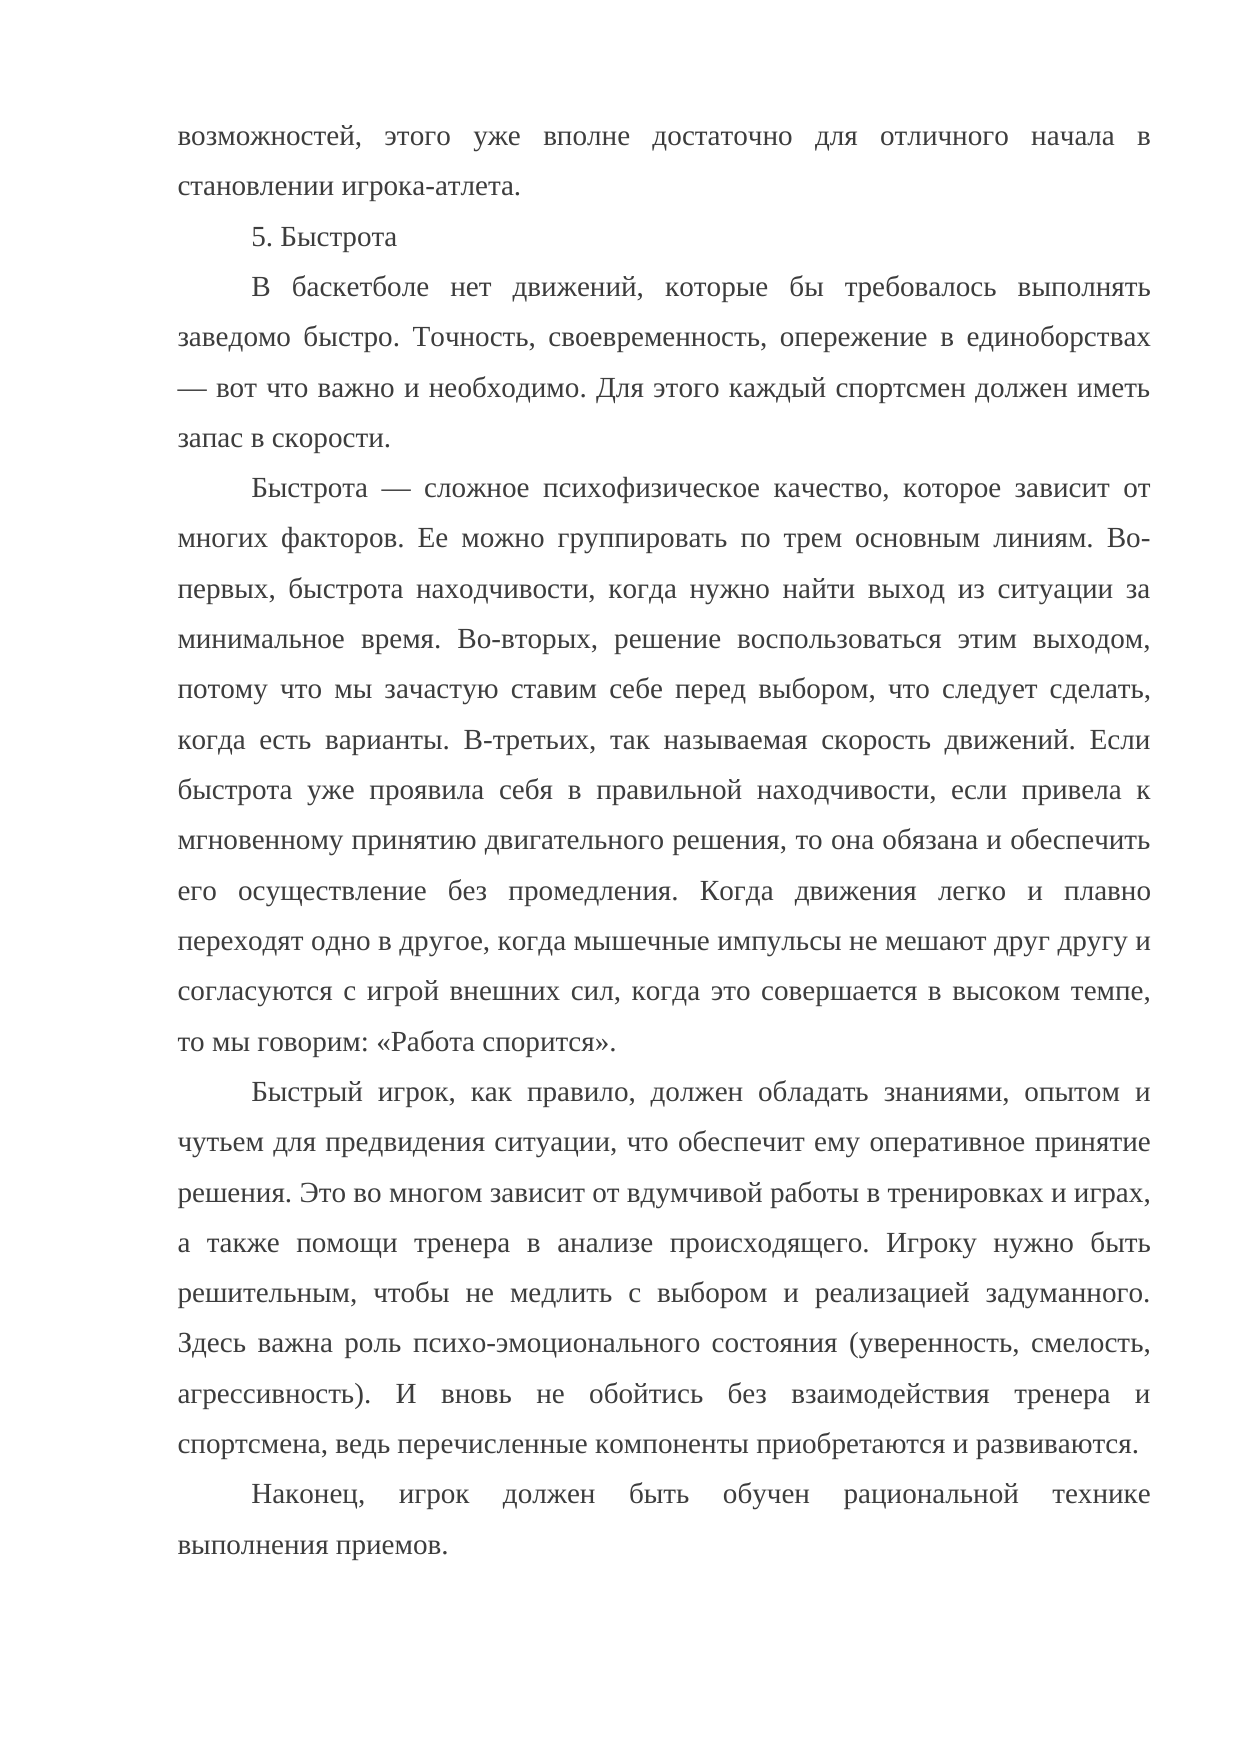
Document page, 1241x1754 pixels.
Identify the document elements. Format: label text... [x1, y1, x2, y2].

text Быстрота — сложное психофизическое качество, которое зависит от многих факторов. Ее можно группировать по трем основным линиям. Во-первых, быстрота находчивости, когда нужно найти выход из ситуации за минимальное время. Во-вторых, решение воспользоваться этим выходом, потому что мы зачастую ставим себе перед выбором, что следует сделать, когда есть варианты. В-третьих, так называемая скорость движений. Если быстрота уже проявила себя в правильной находчивости, если привела к мгновенному принятию двигательного решения, то она обязана и обеспечить его осуществление без промедления. Когда движения легко и плавно переходят одно в другое, когда мышечные импульсы не мешают друг другу и согласуются с игрой внешних сил, когда это совершается в высоком темпе, то мы говорим: «Работа спорится». [177, 470, 1152, 1057]
text В баскетболе нет движений, которые бы требовалось выполнять заведомо быстро. Точность, своевременность, опережение в единоборствах — вот что важно и необходимо. Для этого каждый спортсмен должен иметь запас в скорости. [177, 269, 1152, 453]
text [177, 118, 1152, 202]
text Наконец, игрок должен быть обучен рациональной технике выполнения приемов. [177, 1477, 1152, 1560]
text Быстрый игрок, как правило, должен обладать знаниями, опытом и чутьем для предвидения ситуации, что обеспечит ему оперативное принятие решения. Это во многом зависит от вдумчивой работы в тренировках и играх, а также помощи тренера в анализе происходящего. Игроку нужно быть решительным, чтобы не медлить с выбором и реализацией задуманного. Здесь важна роль психо-эмоционального состояния (уверенность, смелость, агрессивность). И вновь не обойтись без взаимодействия тренера и спортсмена, ведь перечисленные компоненты приобретаются и развиваются. [177, 1074, 1152, 1460]
text 5. Быстрота [177, 219, 1152, 252]
